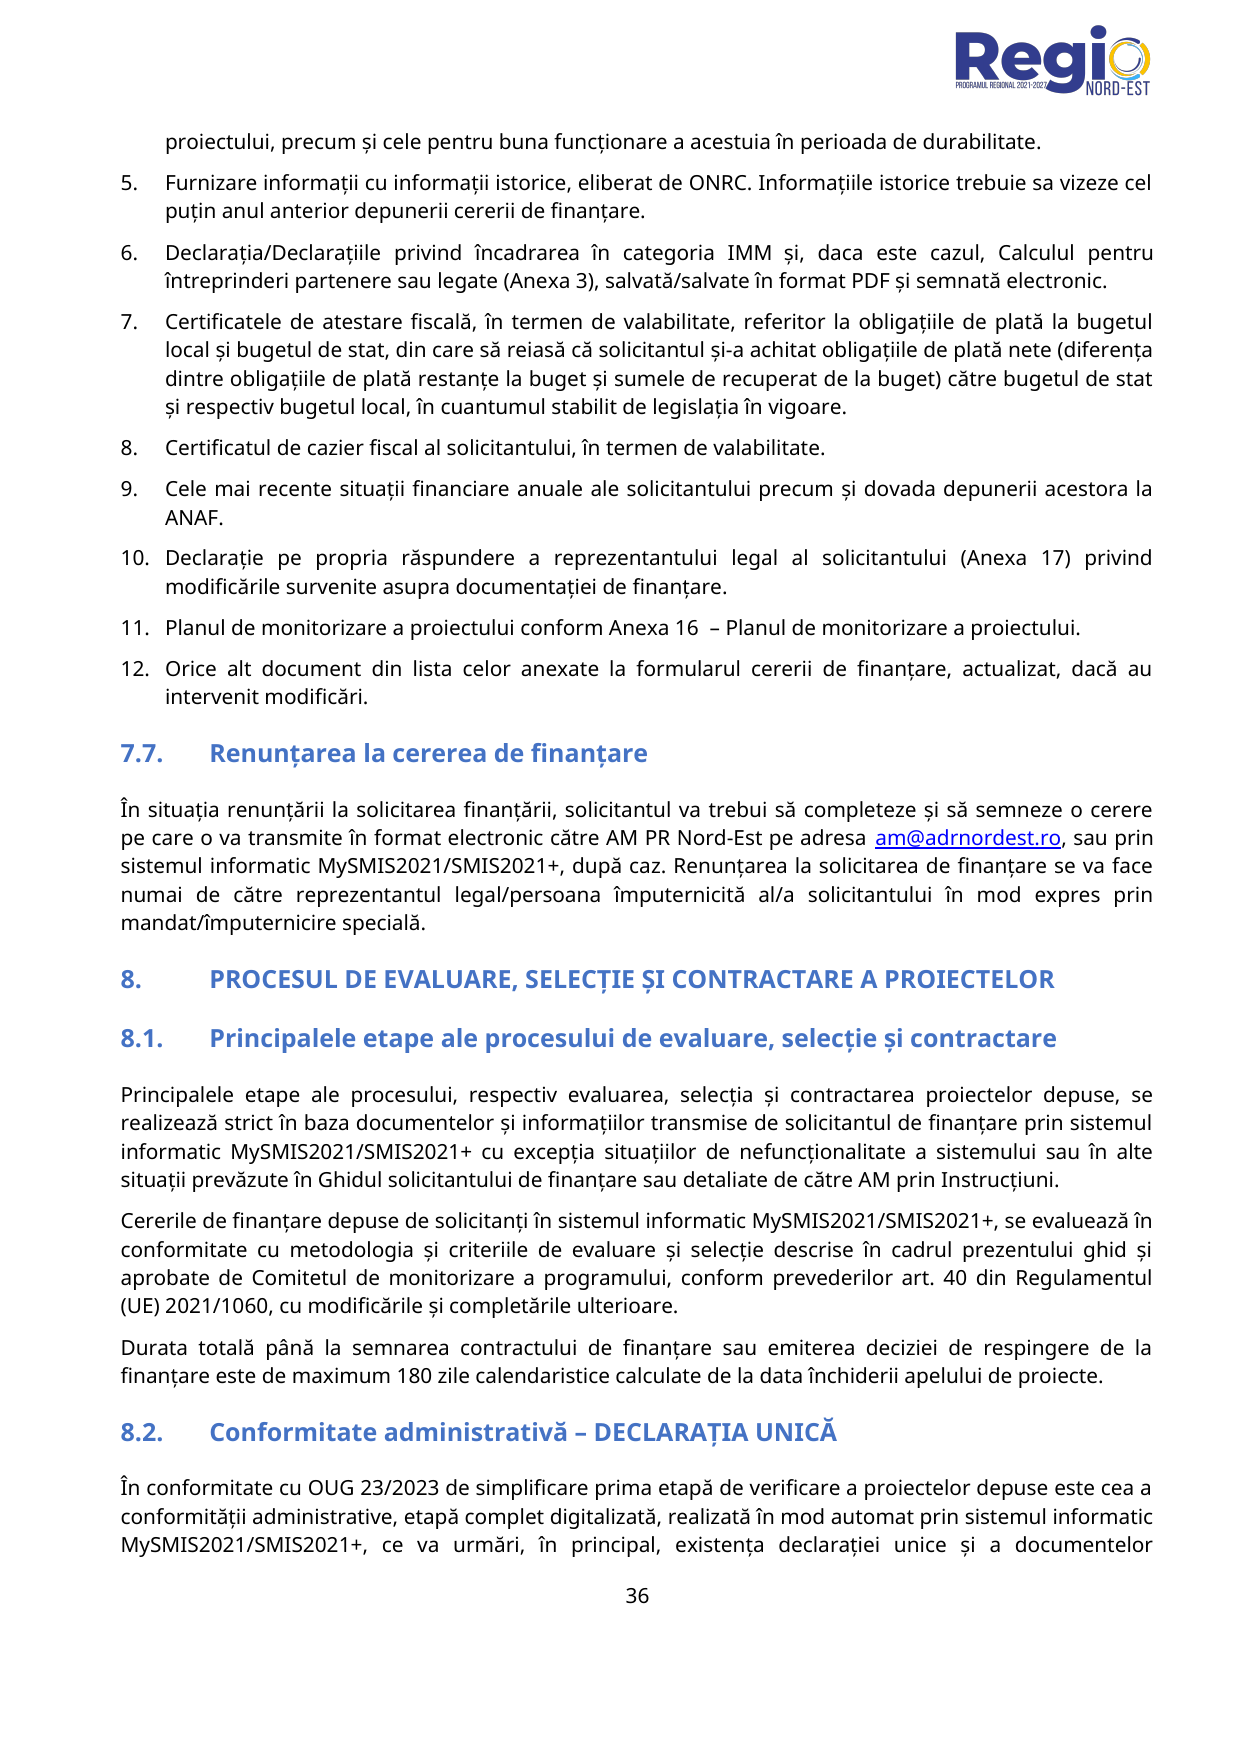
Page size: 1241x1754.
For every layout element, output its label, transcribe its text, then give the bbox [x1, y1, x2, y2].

list Orice alt document din lista celor anexate la formularul cererii de finanțare, actualizat, dacă au intervenit modificări. [120, 654, 1154, 711]
text Cererile de finanțare depuse de solicitanți în sistemul informatic MySMIS2021/SMIS2021+, se evaluează în conformitate cu metodologia și criteriile de evaluare și selecție descrise în cadrul prezentului ghid și aprobate de Comitetul de monitorizare a programului, conform prevederilor art. 40 din Regulamentul (UE) 2021/1060, cu modificările și completările ulterioare. [120, 1206, 1154, 1320]
list Certificatul de cazier fiscal al solicitantului, în termen de valabilitate. [120, 433, 1154, 462]
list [120, 127, 1154, 156]
list Declarație pe propria răspundere a reprezentantului legal al solicitantului (Anexa 17) privind modificările survenite asupra documentației de finanțare. [120, 543, 1154, 600]
picture [952, 20, 1154, 99]
list Furnizare informații cu informații istorice, eliberat de ONRC. Informațiile istorice trebuie sa vizeze cel puțin anul anterior depunerii cererii de finanțare. [120, 168, 1154, 225]
list Planul de monitorizare a proiectului conform Anexa 16 – Planul de monitorizare a proiectului. [120, 613, 1154, 641]
text Principalele etape ale procesului, respectiv evaluarea, selecția și contractarea proiectelor depuse, se realizează strict în baza documentelor și informațiilor transmise de solicitantul de finanțare prin sistemul informatic MySMIS2021/SMIS2021+ cu excepția situațiilor de nefuncționalitate a sistemului sau în alte situații prevăzute în Ghidul solicitantului de finanțare sau detaliate de către AM prin Instrucțiuni. [120, 1080, 1154, 1194]
list Cele mai recente situații financiare anuale ale solicitantului precum și dovada depunerii acestora la ANAF. [120, 474, 1154, 531]
list Declarația/Declarațiile privind încadrarea în categoria IMM și, daca este cazul, Calculul pentru întreprinderi partenere sau legate (Anexa 3), salvată/salvate în format PDF și semnată electronic. [120, 238, 1154, 294]
subtitle Conformitate administrativă – DECLARAȚIA UNICĂ [120, 1414, 1154, 1448]
subtitle PROCESUL DE EVALUARE, SELECȚIE ȘI CONTRACTARE A PROIECTELOR [120, 962, 1154, 996]
text Durata totală până la semnarea contractului de finanțare sau emiterea deciziei de respingere de la finanțare este de maximum 180 zile calendaristice calculate de la data închiderii apelului de proiecte. [120, 1333, 1154, 1389]
subtitle Principalele etape ale procesului de evaluare, selecție și contractare [120, 1021, 1154, 1055]
subtitle Renunțarea la cererea de finanțare [120, 736, 1154, 770]
text În situația renunțării la solicitarea finanțării, solicitantul va trebui să completeze și să semneze o cerere pe care o va transmite în format electronic către AM PR Nord-Est pe adresa am@adrnordest.ro, sau prin sistemul informatic MySMIS2021/SMIS2021+, după caz. Renunțarea la solicitarea de finanțare se va face numai de către reprezentantul legal/persoana împuternicită al/a solicitantului în mod expres prin mandat/împuternicire specială. [120, 795, 1154, 937]
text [120, 1473, 1154, 1559]
list Certificatele de atestare fiscală, în termen de valabilitate, referitor la obligațiile de plată la bugetul local și bugetul de stat, din care să reiasă că solicitantul și-a achitat obligațiile de plată nete (diferența dintre obligațiile de plată restanțe la buget și sumele de recuperat de la buget) către bugetul de stat și respectiv bugetul local, în cuantumul stabilit de legislația în vigoare. [120, 307, 1154, 421]
